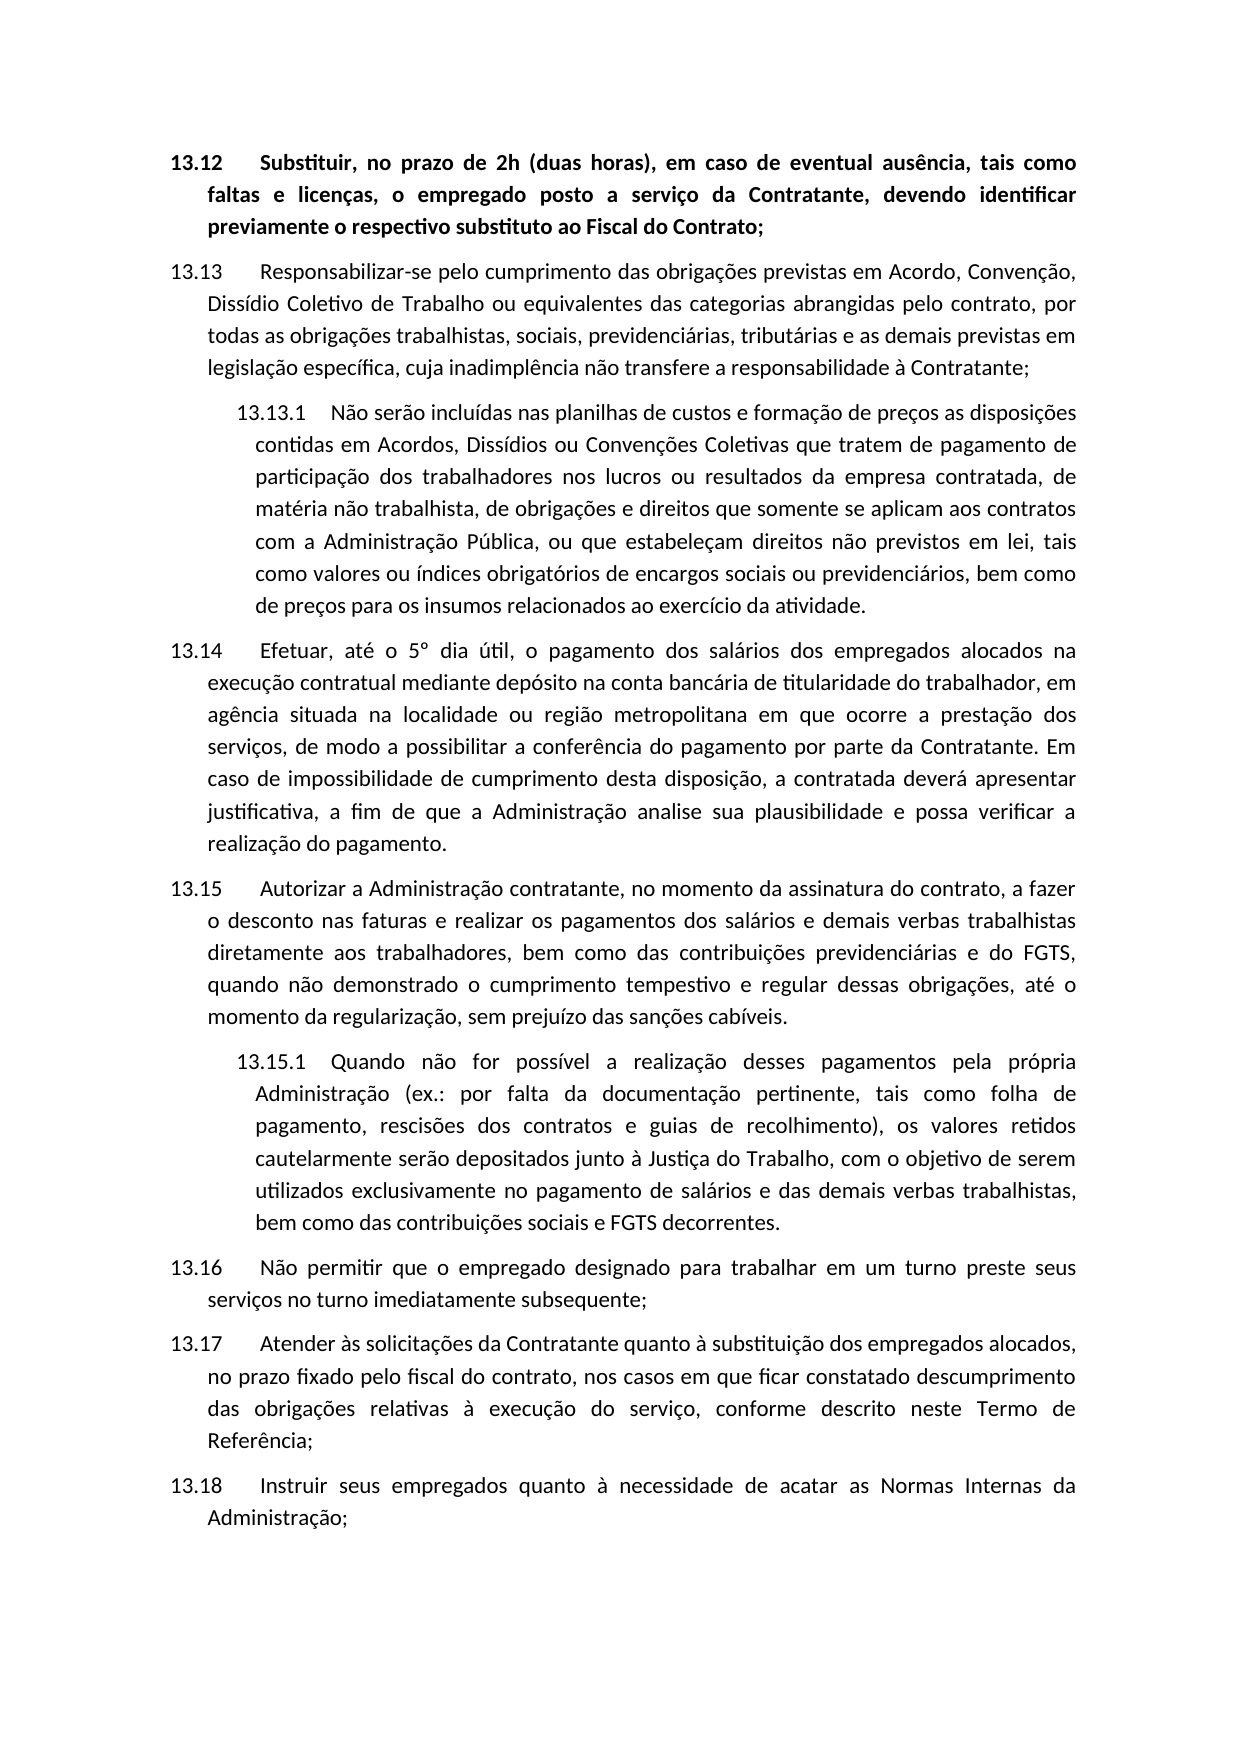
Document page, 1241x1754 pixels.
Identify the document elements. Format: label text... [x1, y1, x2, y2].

list Substituir, no prazo de 2h (duas horas), em caso de eventual ausência, tais como faltas e licenças, o empregado posto a serviço da Contratante, devendo identificar previamente o respectivo substituto ao Fiscal do Contrato; [170, 148, 1078, 240]
list Não serão incluídas nas planilhas de custos e formação de preços as disposições contidas em Acordos, Dissídios ou Convenções Coletivas que tratem de pagamento de participação dos trabalhadores nos lucros ou resultados da empresa contratada, de matéria não trabalhista, de obrigações e direitos que somente se aplicam aos contratos com a Administração Pública, ou que estabeleçam direitos não previstos em lei, tais como valores ou índices obrigatórios de encargos sociais ou previdenciários, bem como de preços para os insumos relacionados ao exercício da atividade. [236, 398, 1078, 619]
list Instruir seus empregados quanto à necessidade de acatar as Normas Internas da Administração; [170, 1471, 1078, 1531]
list Responsabilizar-se pelo cumprimento das obrigações previstas em Acordo, Convenção, Dissídio Coletivo de Trabalho ou equivalentes das categorias abrangidas pelo contrato, por todas as obrigações trabalhistas, sociais, previdenciárias, tributárias e as demais previstas em legislação específica, cuja inadimplência não transfere a responsabilidade à Contratante; [170, 257, 1078, 381]
list Quando não for possível a realização desses pagamentos pela própria Administração (ex.: por falta da documentação pertinente, tais como folha de pagamento, rescisões dos contratos e guias de recolhimento), os valores retidos cautelarmente serão depositados junto à Justiça do Trabalho, com o objetivo de serem utilizados exclusivamente no pagamento de salários e das demais verbas trabalhistas, bem como das contribuições sociais e FGTS decorrentes. [236, 1047, 1078, 1236]
list Não permitir que o empregado designado para trabalhar em um turno preste seus serviços no turno imediatamente subsequente; [170, 1253, 1078, 1313]
list Atender às solicitações da Contratante quanto à substituição dos empregados alocados, no prazo fixado pelo fiscal do contrato, nos casos em que ficar constatado descumprimento das obrigações relativas à execução do serviço, conforme descrito neste Termo de Referência; [170, 1329, 1078, 1454]
list Efetuar, até o 5º dia útil, o pagamento dos salários dos empregados alocados na execução contratual mediante depósito na conta bancária de titularidade do trabalhador, em agência situada na localidade ou região metropolitana em que ocorre a prestação dos serviços, de modo a possibilitar a conferência do pagamento por parte da Contratante. Em caso de impossibilidade de cumprimento desta disposição, a contratada deverá apresentar justificativa, a fim de que a Administração analise sua plausibilidade e possa verificar a realização do pagamento. [170, 636, 1078, 857]
list Autorizar a Administração contratante, no momento da assinatura do contrato, a fazer o desconto nas faturas e realizar os pagamentos dos salários e demais verbas trabalhistas diretamente aos trabalhadores, bem como das contribuições previdenciárias e do FGTS, quando não demonstrado o cumprimento tempestivo e regular dessas obrigações, até o momento da regularização, sem prejuízo das sanções cabíveis. [170, 874, 1078, 1030]
